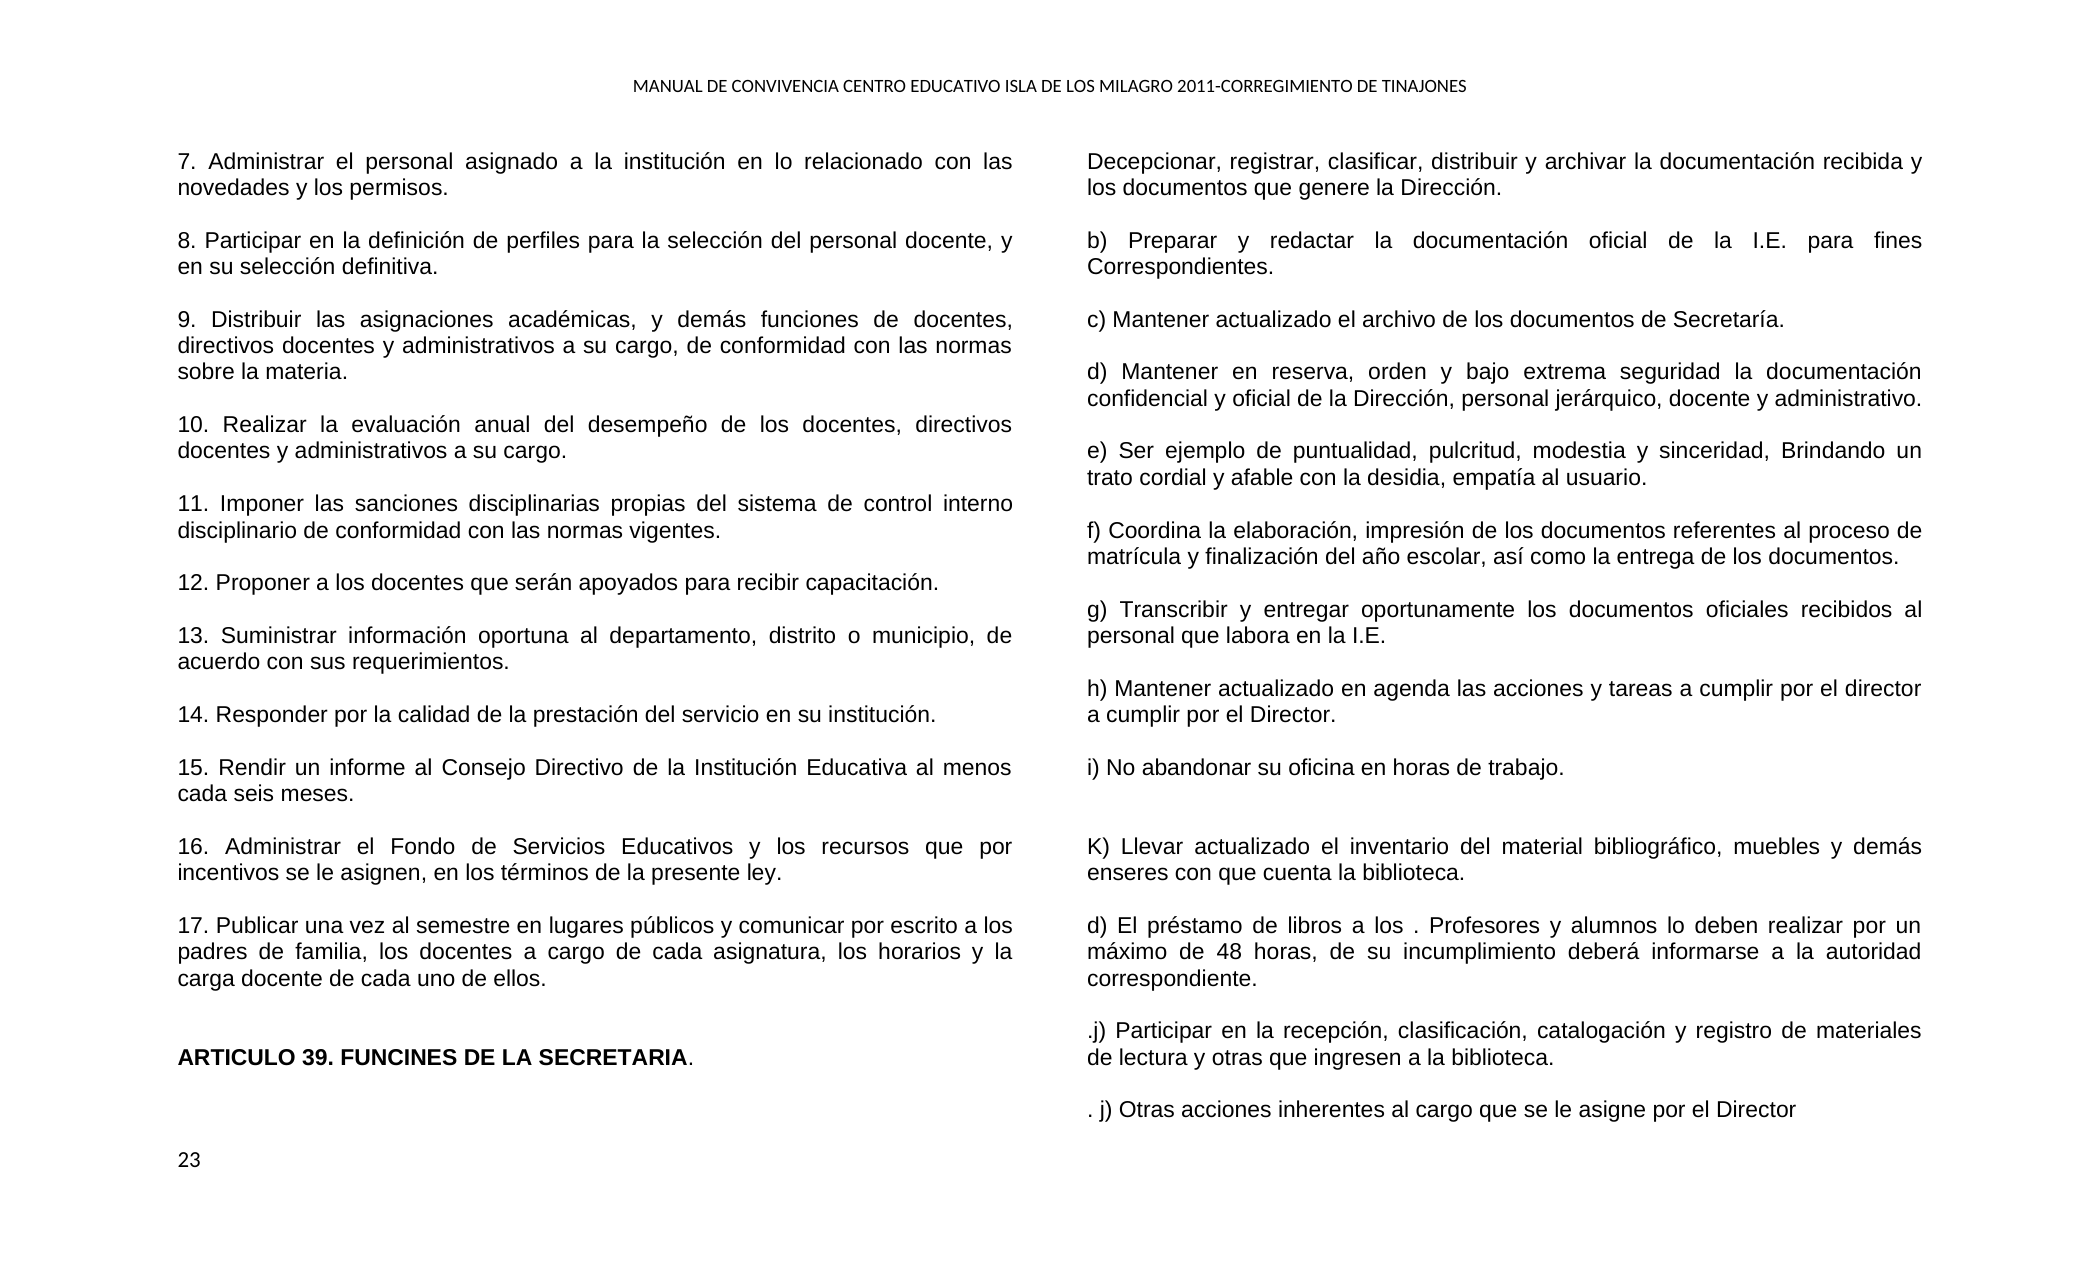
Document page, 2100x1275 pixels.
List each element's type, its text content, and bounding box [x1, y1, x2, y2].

text 17. Publicar una vez al semestre en lugares públicos y comunicar por escrito a los padres de familia, los docentes a cargo de cada asignatura, los horarios y la carga docente de cada uno de ellos. [177, 912, 1013, 991]
text 15. Rendir un informe al Consejo Directivo de la Institución Educativa al menos cada seis meses. [177, 754, 1013, 806]
text 9. Distribuir las asignaciones académicas, y demás funciones de docentes, directivos docentes y administrativos a su cargo, de conformidad con las normas sobre la materia. [177, 306, 1013, 385]
text 7. Administrar el personal asignado a la institución en lo relacionado con las novedades y los permisos. [177, 148, 1013, 200]
text c) Mantener actualizado el archivo de los documentos de Secretaría. [1087, 306, 1923, 332]
text i) No abandonar su oficina en horas de trabajo. [1087, 754, 1923, 780]
text 11. Imponer las sanciones disciplinarias propias del sistema de control interno disciplinario de conformidad con las normas vigentes. [177, 490, 1013, 543]
text ARTICULO 39. FUNCINES DE LA SECRETARIA. [177, 1044, 1013, 1070]
text .j) Participar en la recepción, clasificación, catalogación y registro de materiales de lectura y otras que ingresen a la biblioteca. [1087, 1017, 1923, 1070]
text . j) Otras acciones inherentes al cargo que se le asigne por el Director [1087, 1096, 1923, 1123]
text d) Mantener en reserva, orden y bajo extrema seguridad la documentación confidencial y oficial de la Dirección, personal jerárquico, docente y administrativo. [1087, 358, 1923, 411]
text g) Transcribir y entregar oportunamente los documentos oficiales recibidos al personal que labora en la I.E. [1087, 596, 1923, 648]
text 8. Participar en la definición de perfiles para la selección del personal docente, y en su selección definitiva. [177, 227, 1013, 279]
text 13. Suministrar información oportuna al departamento, distrito o municipio, de acuerdo con sus requerimientos. [177, 622, 1013, 675]
text 16. Administrar el Fondo de Servicios Educativos y los recursos que por incentivos se le asignen, en los términos de la presente ley. [177, 833, 1013, 886]
text d) El préstamo de libros a los . Profesores y alumnos lo deben realizar por un máximo de 48 horas, de su incumplimiento deberá informarse a la autoridad correspondiente. [1087, 912, 1923, 991]
text K) Llevar actualizado el inventario del material bibliográfico, muebles y demás enseres con que cuenta la biblioteca. [1087, 833, 1923, 886]
text e) Ser ejemplo de puntualidad, pulcritud, modestia y sinceridad, Brindando un trato cordial y afable con la desidia, empatía al usuario. [1087, 437, 1923, 490]
text b) Preparar y redactar la documentación oficial de la I.E. para fines Correspondientes. [1087, 227, 1923, 279]
text f) Coordina la elaboración, impresión de los documentos referentes al proceso de matrícula y finalización del año escolar, así como la entrega de los documentos. [1087, 517, 1923, 569]
text h) Mantener actualizado en agenda las acciones y tareas a cumplir por el director a cumplir por el Director. [1087, 675, 1923, 727]
text 12. Proponer a los docentes que serán apoyados para recibir capacitación. [177, 569, 1013, 596]
text 10. Realizar la evaluación anual del desempeño de los docentes, directivos docentes y administrativos a su cargo. [177, 411, 1013, 464]
text 14. Responder por la calidad de la prestación del servicio en su institución. [177, 701, 1013, 727]
text Decepcionar, registrar, clasificar, distribuir y archivar la documentación recibida y los documentos que genere la Dirección. [1087, 148, 1923, 200]
